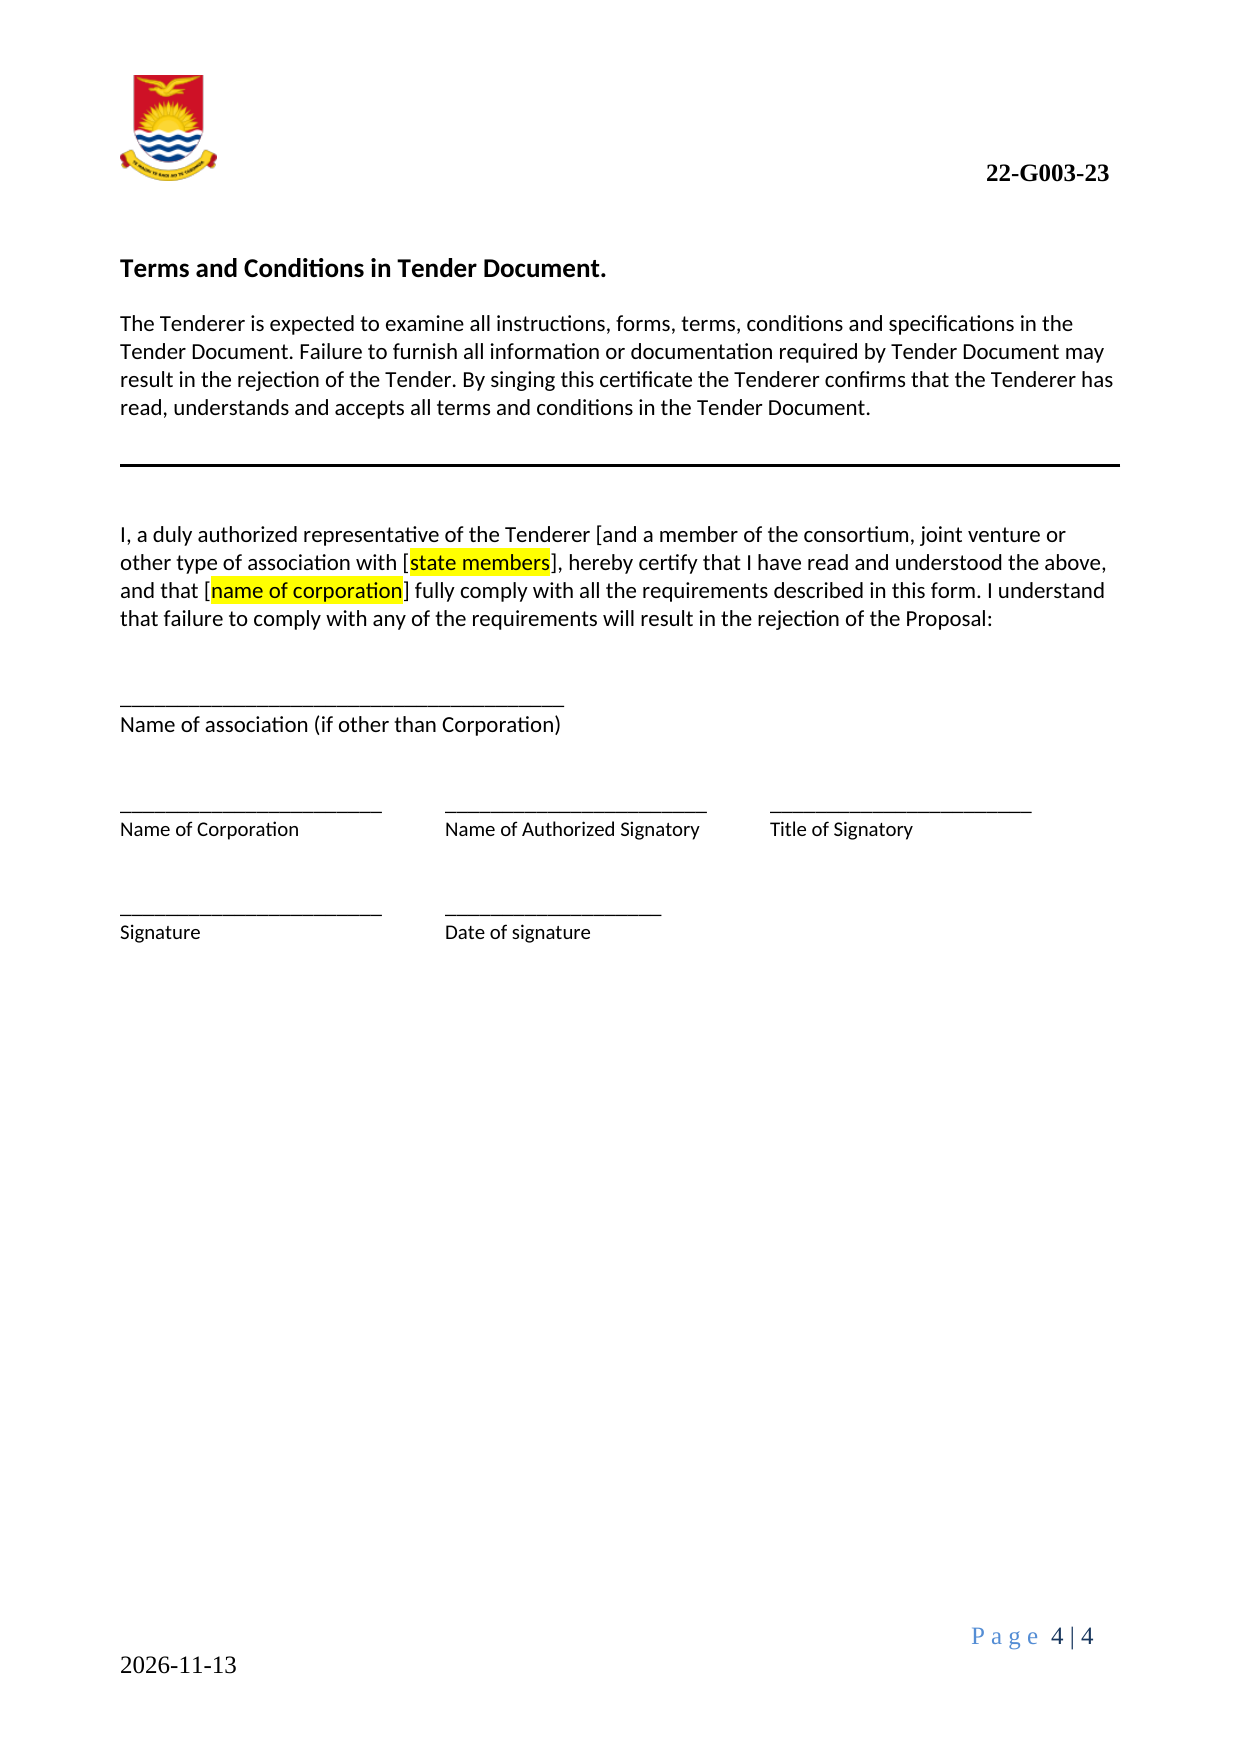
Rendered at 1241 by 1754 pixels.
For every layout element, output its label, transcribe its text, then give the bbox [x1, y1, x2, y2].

subtitle Terms and Conditions in Tender Document. [120, 251, 1120, 284]
picture [120, 75, 217, 181]
text _______________________ ___________________ Signature Date of signature [120, 891, 1120, 945]
text _______________________ _______________________ _______________________ Name of Corporation Name of Authorized Signatory Title of Signatory [120, 788, 1120, 841]
text _______________________________________ Name of association (if other than Corporation) [120, 682, 1120, 738]
text I, a duly authorized representative of the Tenderer [and a member of the consortium, joint venture or other type of association with [state members], hereby certify that I have read and understood the above, and that [name of corporation] fully comply with all the requirements described in this form. I understand that failure to comply with any of the requirements will result in the rejection of the Proposal: [120, 520, 1120, 632]
text The Tenderer is expected to examine all instructions, forms, terms, conditions and specifications in the Tender Document. Failure to furnish all information or documentation required by Tender Document may result in the rejection of the Tender. By singing this certificate the Tenderer confirms that the Tenderer has read, understands and accepts all terms and conditions in the Tender Document. [120, 309, 1120, 421]
